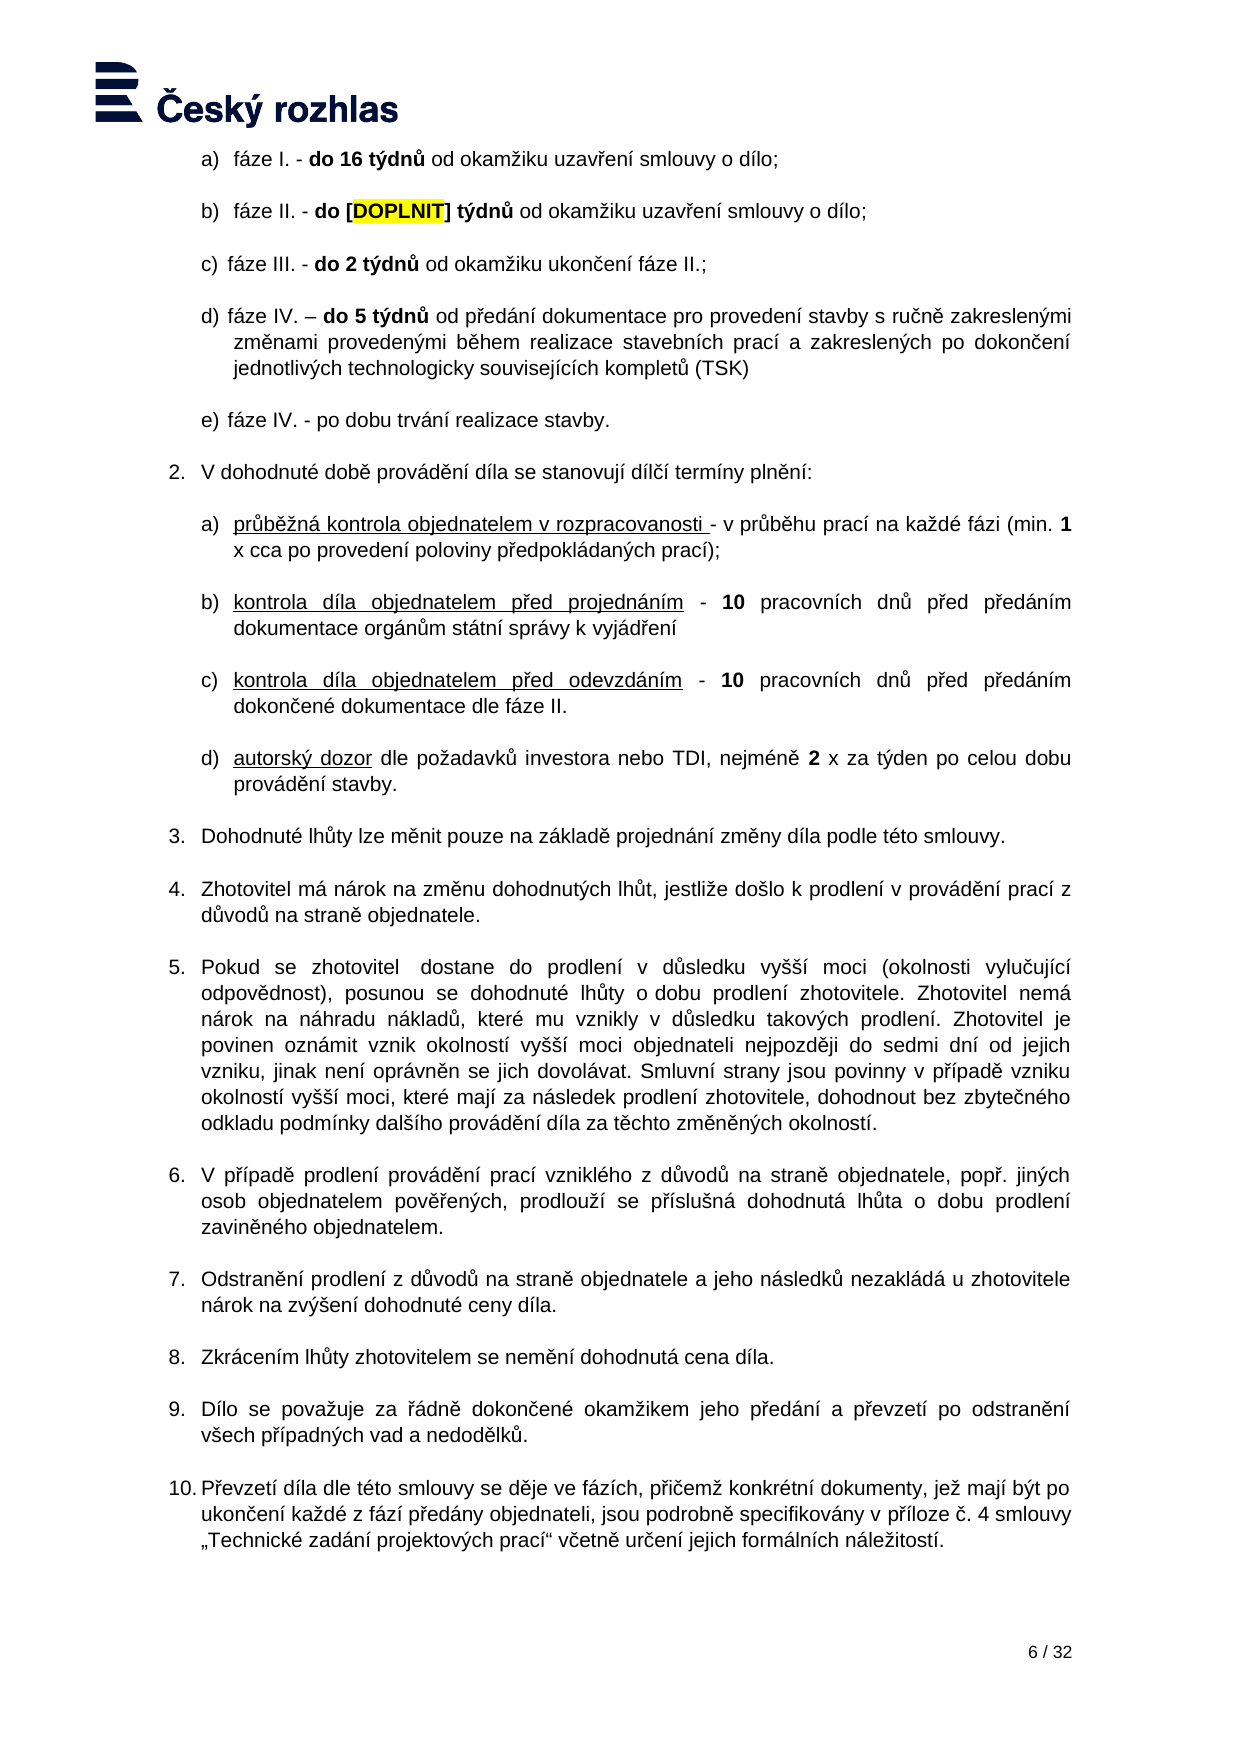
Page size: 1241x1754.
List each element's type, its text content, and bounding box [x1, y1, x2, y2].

list kontrola díla objednatelem před odevzdáním - 10 pracovních dnů před předáním dokončené dokumentace dle fáze II. [201, 667, 1072, 719]
picture [95, 62, 398, 128]
list průběžná kontrola objednatelem v rozpracovanosti - v průběhu prací na každé fázi (min. 1 x cca po provedení poloviny předpokládaných prací); [201, 511, 1072, 563]
list fáze IV. - po dobu trvání realizace stavby. [201, 406, 1072, 432]
list kontrola díla objednatelem před projednáním - 10 pracovních dnů před předáním dokumentace orgánům státní správy k vyjádření [201, 589, 1072, 641]
list V dohodnuté době provádění díla se stanovují dílčí termíny plnění: [168, 458, 1072, 484]
list Dílo se považuje za řádně dokončené okamžikem jeho předání a převzetí po odstranění všech případných vad a nedodělků. [168, 1396, 1072, 1448]
list Pokud se zhotovitel dostane do prodlení v důsledku vyšší moci (okolnosti vylučující odpovědnost), posunou se dohodnuté lhůty o dobu prodlení zhotovitele. Zhotovitel nemá nárok na náhradu nákladů, které mu vznikly v důsledku takových prodlení. Zhotovitel je povinen oznámit vznik okolností vyšší moci objednateli nejpozději do sedmi dní od jejich vzniku, jinak není oprávněn se jich dovolávat. Smluvní strany jsou povinny v případě vzniku okolností vyšší moci, které mají za následek prodlení zhotovitele, dohodnout bez zbytečného odkladu podmínky dalšího provádění díla za těchto změněných okolností. [168, 953, 1072, 1136]
list Odstranění prodlení z důvodů na straně objednatele a jeho následků nezakládá u zhotovitele nárok na zvýšení dohodnuté ceny díla. [168, 1266, 1072, 1318]
list Zhotovitel má nárok na změnu dohodnutých lhůt, jestliže došlo k prodlení v provádění prací z důvodů na straně objednatele. [168, 875, 1072, 927]
list fáze IV. – do 5 týdnů od předání dokumentace pro provedení stavby s ručně zakreslenými změnami provedenými během realizace stavebních prací a zakreslených po dokončení jednotlivých technologicky souvisejících kompletů (TSK) [201, 302, 1072, 380]
list fáze III. - do 2 týdnů od okamžiku ukončení fáze II.; [201, 250, 1072, 276]
list Zkrácením lhůty zhotovitelem se nemění dohodnutá cena díla. [168, 1344, 1072, 1370]
list fáze I. - do 16 týdnů od okamžiku uzavření smlouvy o dílo; [201, 146, 1072, 172]
list Dohodnuté lhůty lze měnit pouze na základě projednání změny díla podle této smlouvy. [168, 823, 1072, 849]
list autorský dozor dle požadavků investora nebo TDI, nejméně 2 x za týden po celou dobu provádění stavby. [201, 745, 1072, 797]
list Převzetí díla dle této smlouvy se děje ve fázích, přičemž konkrétní dokumenty, jež mají být po ukončení každé z fází předány objednateli, jsou podrobně specifikovány v příloze č. 4 smlouvy „Technické zadání projektových prací“ včetně určení jejich formálních náležitostí. [168, 1474, 1072, 1552]
list V případě prodlení provádění prací vzniklého z důvodů na straně objednatele, popř. jiných osob objednatelem pověřených, prodlouží se příslušná dohodnutá lhůta o dobu prodlení zaviněného objednatelem. [168, 1162, 1072, 1240]
list fáze II. - do [DOPLNIT] týdnů od okamžiku uzavření smlouvy o dílo; [201, 198, 1072, 224]
